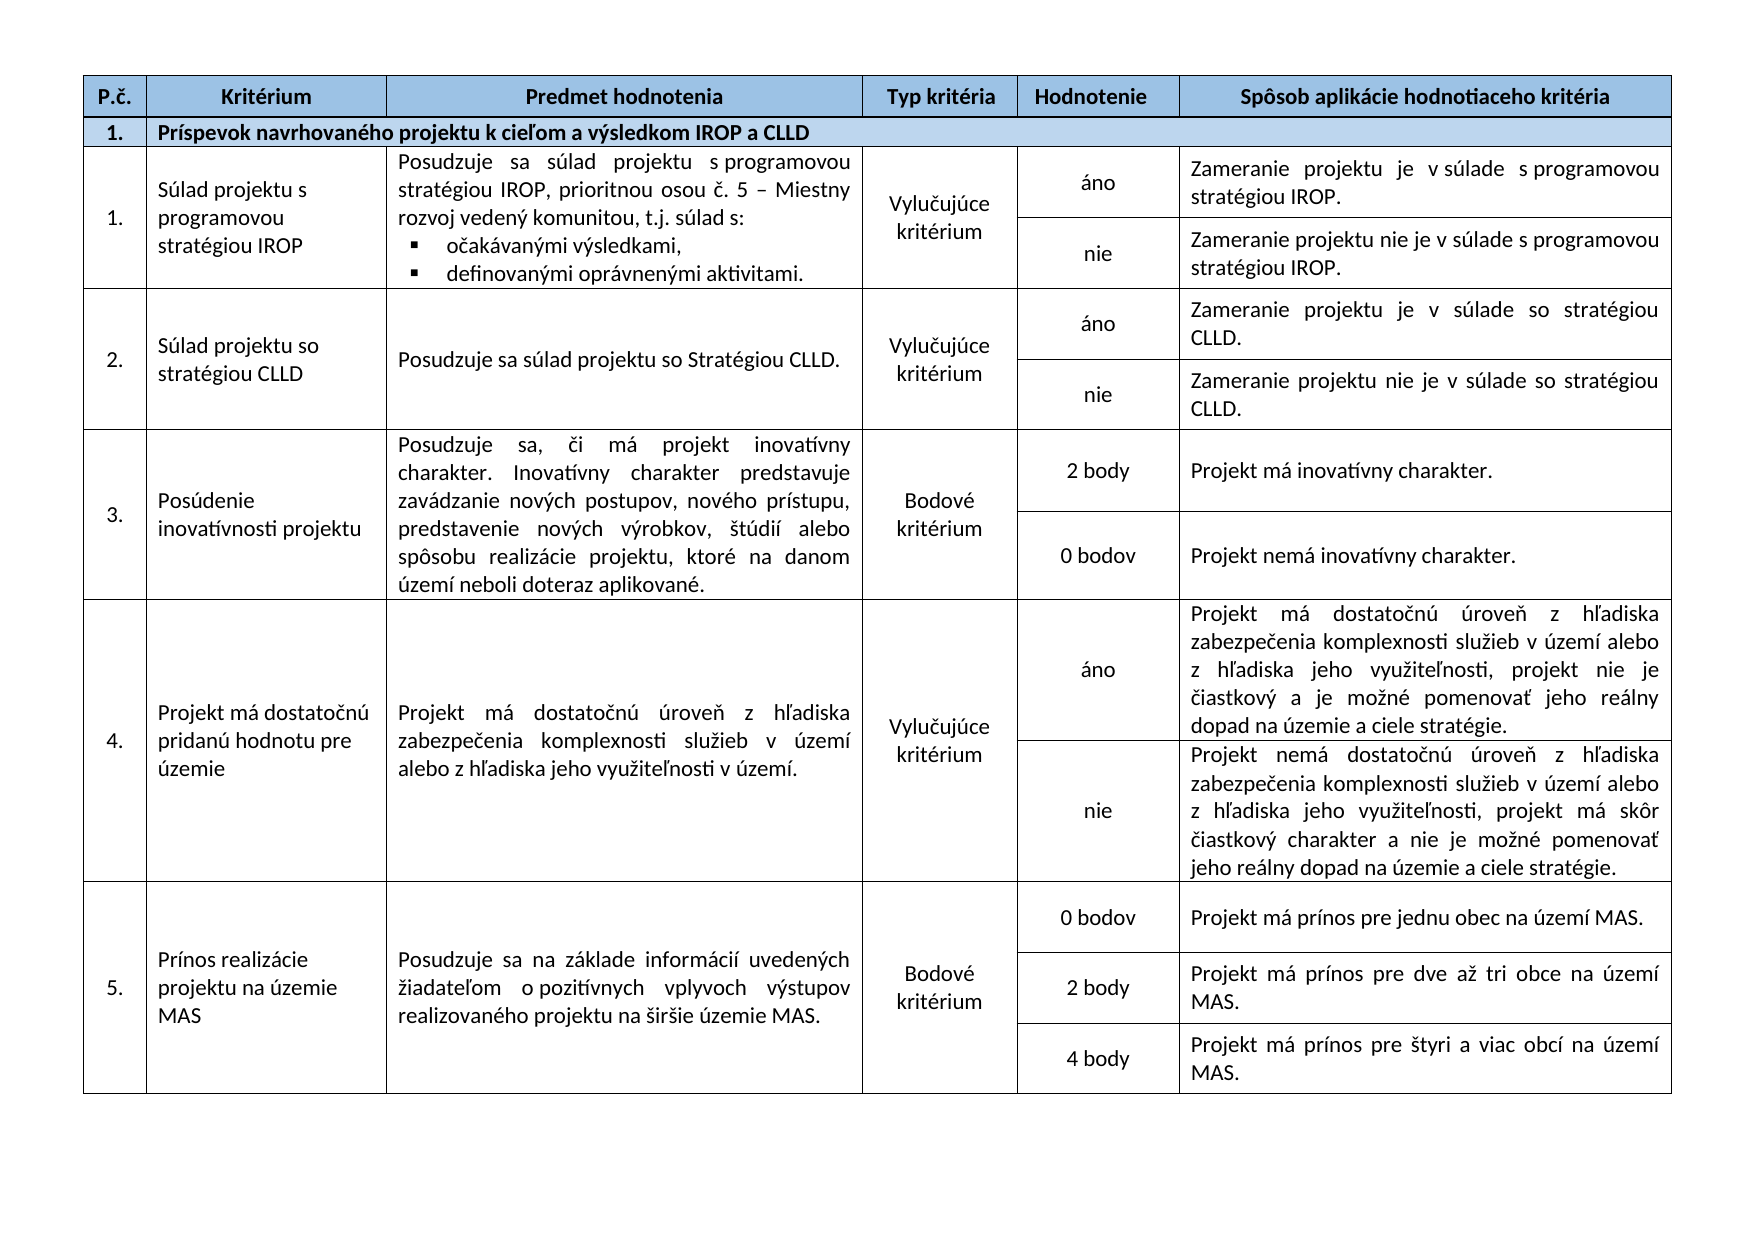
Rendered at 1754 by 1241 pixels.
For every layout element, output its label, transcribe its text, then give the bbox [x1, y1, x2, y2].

table_cell Projekt má inovatívny charakter. [1180, 430, 1671, 511]
table_cell Projekt má dostatočnú pridanú hodnotu pre územie [147, 600, 386, 881]
table_cell Zameranie projektu nie je v súlade so stratégiou CLLD. [1180, 360, 1671, 429]
table_cell Bodové kritérium [863, 882, 1017, 1093]
table_cell 2 body [1018, 953, 1179, 1022]
table_cell nie [1018, 360, 1179, 429]
table_cell Projekt nemá dostatočnú úroveň z hľadiska zabezpečenia komplexnosti služieb v území alebo z hľadiska jeho využiteľnosti, projekt má skôr čiastkový charakter a nie je možné pomenovať jeho reálny dopad na územie a ciele stratégie. [1180, 741, 1671, 881]
table_header Spôsob aplikácie hodnotiaceho kritéria [1180, 76, 1671, 116]
table_cell Projekt nemá inovatívny charakter. [1180, 512, 1671, 598]
table_cell Vylučujúce kritérium [863, 600, 1017, 881]
table_cell Projekt má dostatočnú úroveň z hľadiska zabezpečenia komplexnosti služieb v území alebo z hľadiska jeho využiteľnosti v území. [387, 600, 862, 881]
table_cell Vylučujúce kritérium [863, 147, 1017, 288]
table_cell Posudzuje sa súlad projektu s programovou stratégiou IROP, prioritnou osou č. 5 – Miestny rozvoj vedený komunitou, t.j. súlad s: očakávanými výsledkami, definovanými oprávnenými aktivitami. [387, 147, 862, 288]
table_header Hodnotenie [1018, 76, 1179, 116]
table_cell Súlad projektu so stratégiou CLLD [147, 289, 386, 429]
table_cell Zameranie projektu nie je v súlade s programovou stratégiou IROP. [1180, 218, 1671, 288]
table_cell Projekt má prínos pre jednu obec na území MAS. [1180, 882, 1671, 952]
table_cell Príspevok navrhovaného projektu k cieľom a výsledkom IROP a CLLD [147, 118, 1671, 146]
table_cell 5. [84, 882, 146, 1093]
table_header Predmet hodnotenia [387, 76, 862, 116]
table_cell Súlad projektu s programovou stratégiou IROP [147, 147, 386, 288]
table_cell áno [1018, 147, 1179, 217]
table_header Typ kritéria [863, 76, 1017, 116]
table_cell Prínos realizácie projektu na územie MAS [147, 882, 386, 1093]
table_cell 1. [84, 118, 146, 146]
table_cell Projekt má dostatočnú úroveň z hľadiska zabezpečenia komplexnosti služieb v území alebo z hľadiska jeho využiteľnosti, projekt nie je čiastkový a je možné pomenovať jeho reálny dopad na územie a ciele stratégie. [1180, 600, 1671, 739]
table_cell nie [1018, 218, 1179, 288]
table_cell Vylučujúce kritérium [863, 289, 1017, 429]
table_cell Projekt má prínos pre dve až tri obce na území MAS. [1180, 953, 1671, 1022]
table_cell áno [1018, 600, 1179, 739]
table_cell Posudzuje sa súlad projektu so Stratégiou CLLD. [387, 289, 862, 429]
table_header P.č. [84, 76, 146, 116]
table_cell áno [1018, 289, 1179, 358]
table_cell 0 bodov [1018, 882, 1179, 952]
table_cell Zameranie projektu je v súlade so stratégiou CLLD. [1180, 289, 1671, 358]
table_header Kritérium [147, 76, 386, 116]
table_cell 2 body [1018, 430, 1179, 511]
table_cell 3. [84, 430, 146, 598]
table_cell Posúdenie inovatívnosti projektu [147, 430, 386, 598]
table_cell nie [1018, 741, 1179, 881]
table_cell Bodové kritérium [863, 430, 1017, 598]
table_cell 2. [84, 289, 146, 429]
table_cell 4 body [1018, 1024, 1179, 1093]
table_cell 0 bodov [1018, 512, 1179, 598]
table_cell Posudzuje sa na základe informácií uvedených žiadateľom o pozitívnych vplyvoch výstupov realizovaného projektu na širšie územie MAS. [387, 882, 862, 1093]
table_cell 1. [84, 147, 146, 288]
table_cell Posudzuje sa, či má projekt inovatívny charakter. Inovatívny charakter predstavuje zavádzanie nových postupov, nového prístupu, predstavenie nových výrobkov, štúdií alebo spôsobu realizácie projektu, ktoré na danom území neboli doteraz aplikované. [387, 430, 862, 598]
table_cell 4. [84, 600, 146, 881]
table_cell Zameranie projektu je v súlade s programovou stratégiou IROP. [1180, 147, 1671, 217]
table_cell Projekt má prínos pre štyri a viac obcí na území MAS. [1180, 1024, 1671, 1093]
